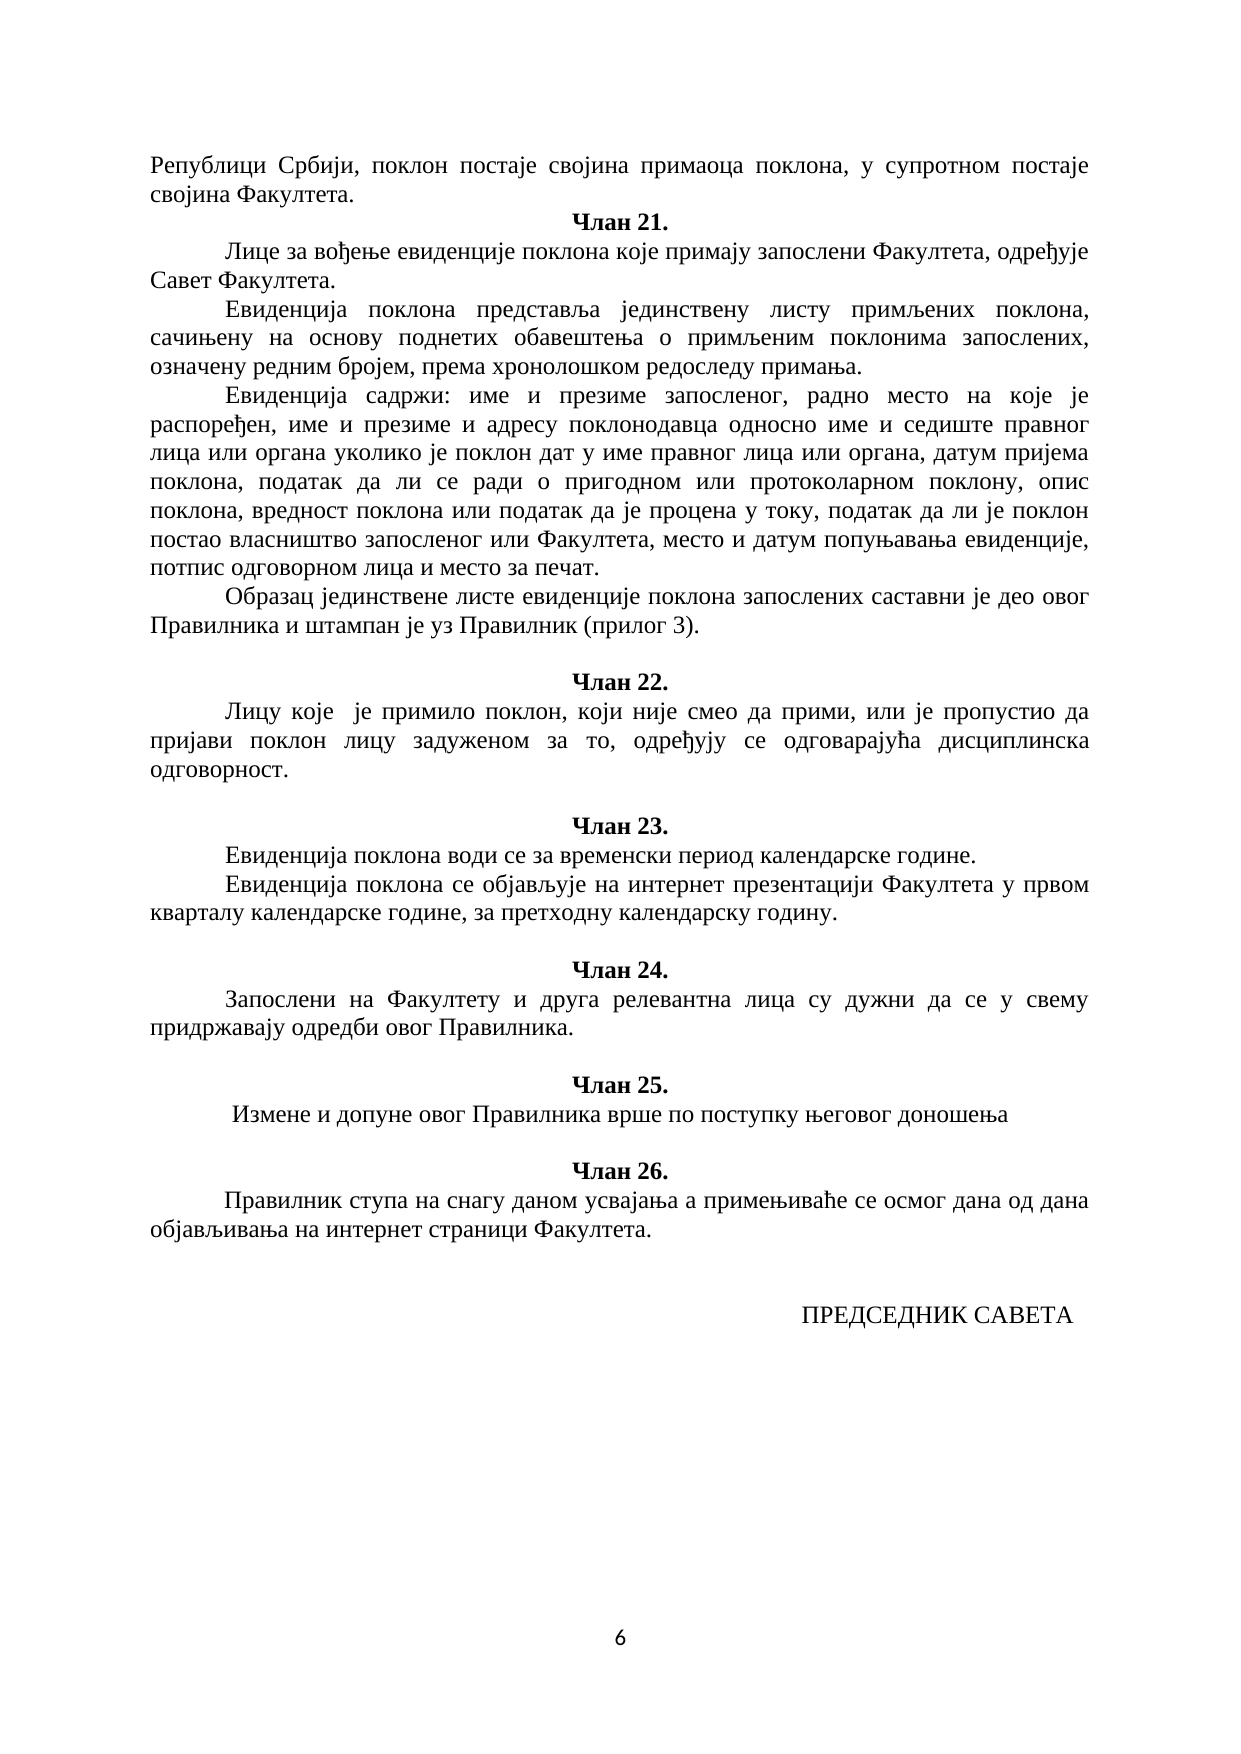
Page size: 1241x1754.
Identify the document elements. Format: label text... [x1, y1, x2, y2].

list Образац јединствене листе евиденције поклона запослених саставни је део овог Правилника и штампан је уз Правилник (прилог 3). [150, 581, 1090, 639]
list Лицу које је примило поклон, који није смео да прими, или је пропустио да пријави поклон лицу задуженом за то, одређују се одговарајућа дисциплинска одговорност. [150, 696, 1090, 782]
list Евиденција поклона се објављује на интернет презентацији Факултета у првом кварталу календарске године, за претходну календарску годину. [150, 869, 1090, 926]
text Члан 25. [150, 1070, 1090, 1099]
list Евиденција поклона представља јединствену листу примљених поклона, сачињену на основу поднетих обавештења о примљеним поклонима запослених, означену редним бројем, према хронолошком редоследу примања. [150, 294, 1090, 380]
text Запослени на Факултету и друга релевантна лица су дужни да се у свему придржавају одредби овог Правилника. [150, 984, 1090, 1041]
text Члан 26. [150, 1156, 1090, 1185]
list Лице за вођење евиденције поклона које примају запослени Факултета, одређује Савет Факултета. [150, 236, 1090, 294]
text Измене и допуне овог Правилника врше по поступку његовог доношења [150, 1099, 1090, 1127]
text Члан 21. [150, 207, 1090, 236]
text Члан 24. [150, 955, 1090, 984]
list ПРЕДСЕДНИК САВЕТА [785, 1300, 1090, 1329]
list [150, 150, 1090, 207]
text Члан 22. [150, 667, 1090, 696]
text Члан 23. [150, 811, 1090, 840]
list Правилник ступа на снагу даном усвајања а примењиваће се осмог дана од дана објављивања на интернет страници Факултета. [150, 1185, 1090, 1242]
list Евиденција поклона води се за временски период календарске године. [150, 840, 1090, 869]
list Евиденција садржи: име и презиме запосленог, радно место на које је распоређен, име и презиме и адресу поклонодавца односно име и седиште правног лица или органа уколико је поклон дат у име правног лица или органа, датум пријема поклона, податак да ли се ради о пригодном или протоколарном поклону, опис поклона, вредност поклона или податак да је процена у току, податак да ли је поклон постао власништво запосленог или Факултета, место и датум попуњавања евиденције, потпис одговорном лица и место за печат. [150, 380, 1090, 581]
